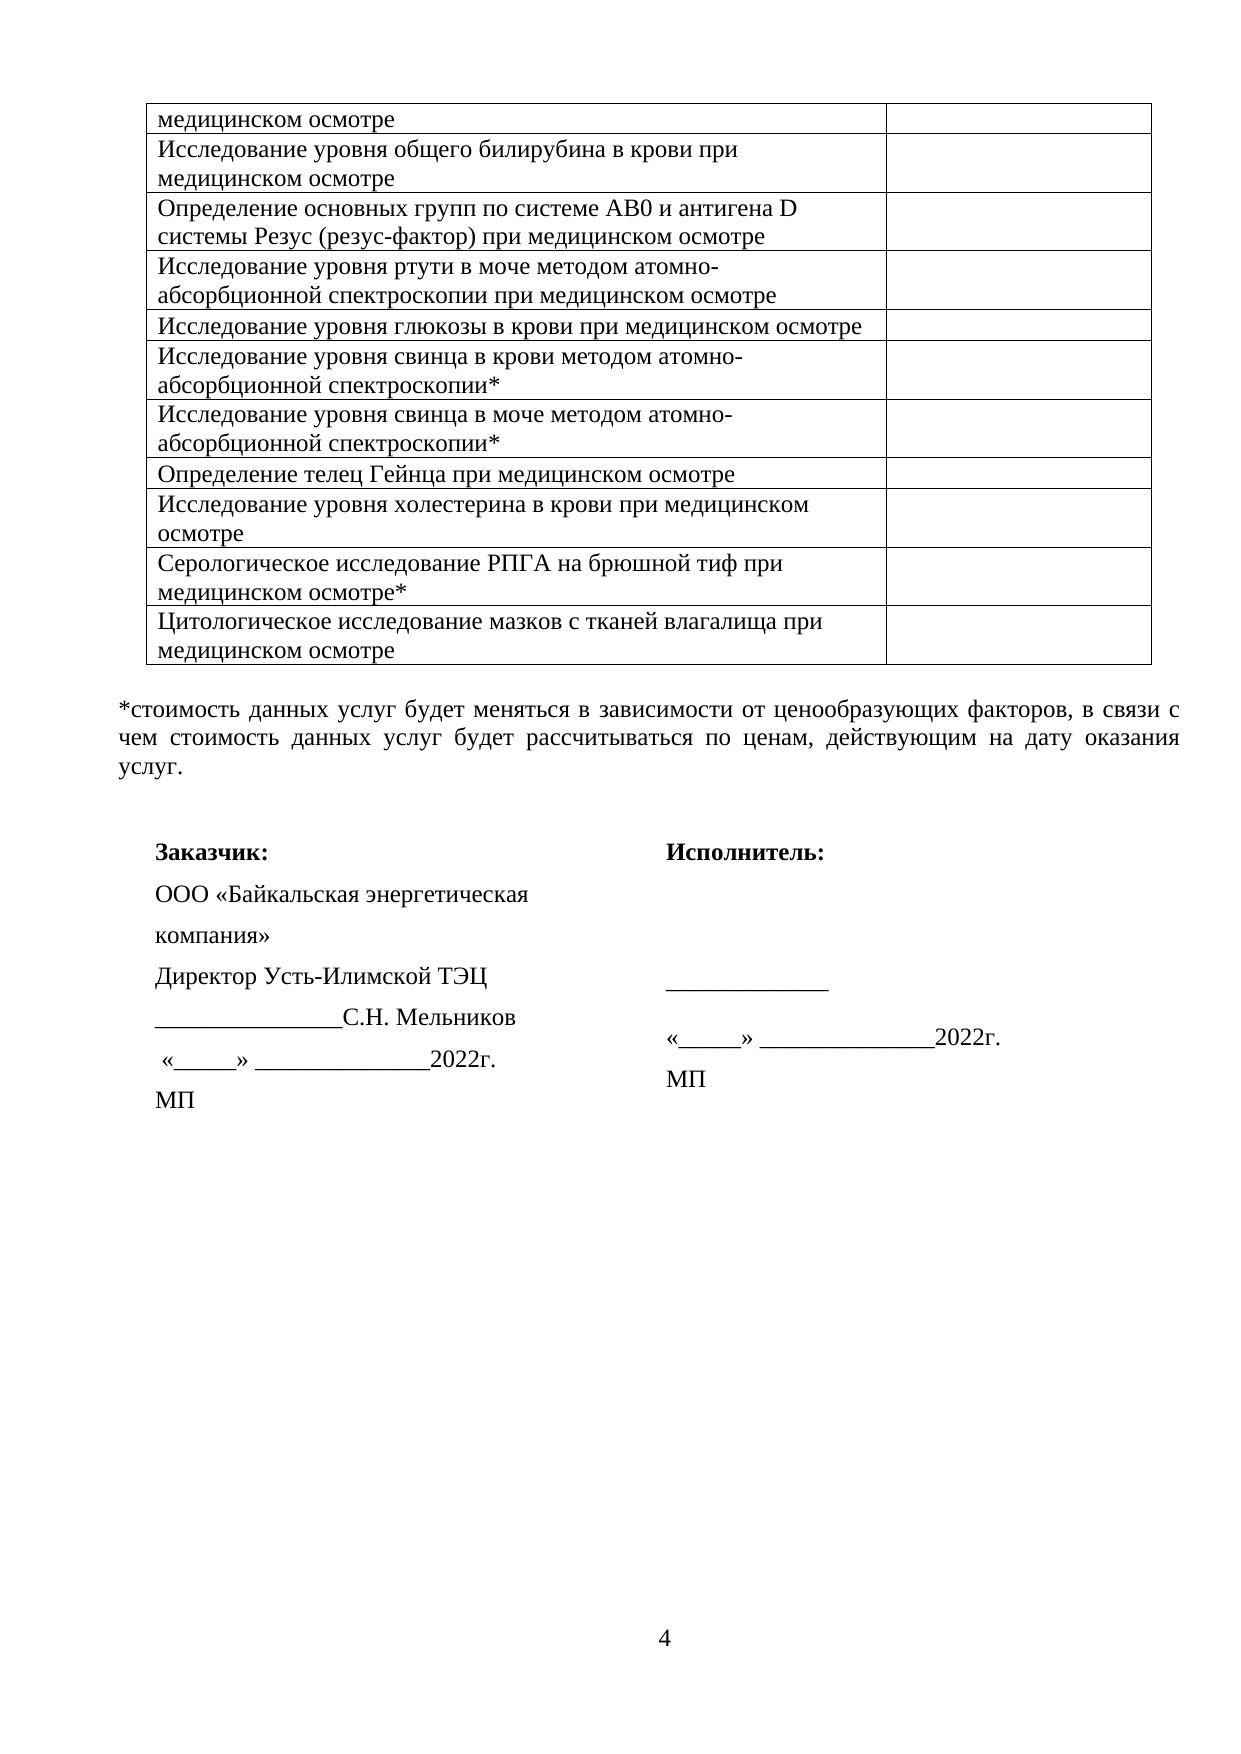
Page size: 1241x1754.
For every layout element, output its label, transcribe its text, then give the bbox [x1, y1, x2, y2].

table_cell [887, 193, 1151, 250]
table_cell Исследование уровня ртути в моче методом атомно-абсорбционной спектроскопии при медицинском осмотре [147, 251, 886, 309]
table_cell [887, 341, 1151, 398]
text *стоимость данных услуг будет меняться в зависимости от ценообразующих факторов, в связи с чем стоимость данных услуг будет рассчитываться по ценам, действующим на дату оказания услуг. [118, 694, 1181, 780]
table_cell [887, 489, 1151, 547]
table_cell Определение основных групп по системе AB0 и антигена D системы Резус (резус-фактор) при медицинском осмотре [147, 193, 886, 250]
table_cell [887, 548, 1151, 605]
table_cell [887, 134, 1151, 192]
table_cell Исследование уровня глюкозы в крови при медицинском осмотре [147, 310, 886, 340]
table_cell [147, 104, 886, 133]
table_cell Определение телец Гейнца при медицинском осмотре [147, 458, 886, 488]
table_header Заказчик: ООО «Байкальская энергетическая компания» Директор Усть-Илимской ТЭЦ _______________С.Н. Мельников «_____» ______________2022г. МП [144, 838, 654, 1146]
table_cell [887, 104, 1151, 133]
table_cell Исследование уровня холестерина в крови при медицинском осмотре [147, 489, 886, 547]
table_cell [887, 310, 1151, 340]
table_cell Серологическое исследование РПГА на брюшной тиф при медицинском осмотре* [147, 548, 886, 605]
table_cell [887, 251, 1151, 309]
table_cell [887, 606, 1151, 664]
table_cell Исследование уровня общего билирубина в крови при медицинском осмотре [147, 134, 886, 192]
table_cell Исследование уровня свинца в моче методом атомно-абсорбционной спектроскопии* [147, 400, 886, 457]
table_cell Исследование уровня свинца в крови методом атомно-абсорбционной спектроскопии* [147, 341, 886, 398]
table_header Исполнитель: _____________ «_____» ______________2022г. МП [655, 838, 1185, 1146]
table_cell [887, 458, 1151, 488]
table_cell Цитологическое исследование мазков с тканей влагалища при медицинском осмотре [147, 606, 886, 664]
table_cell [887, 400, 1151, 457]
